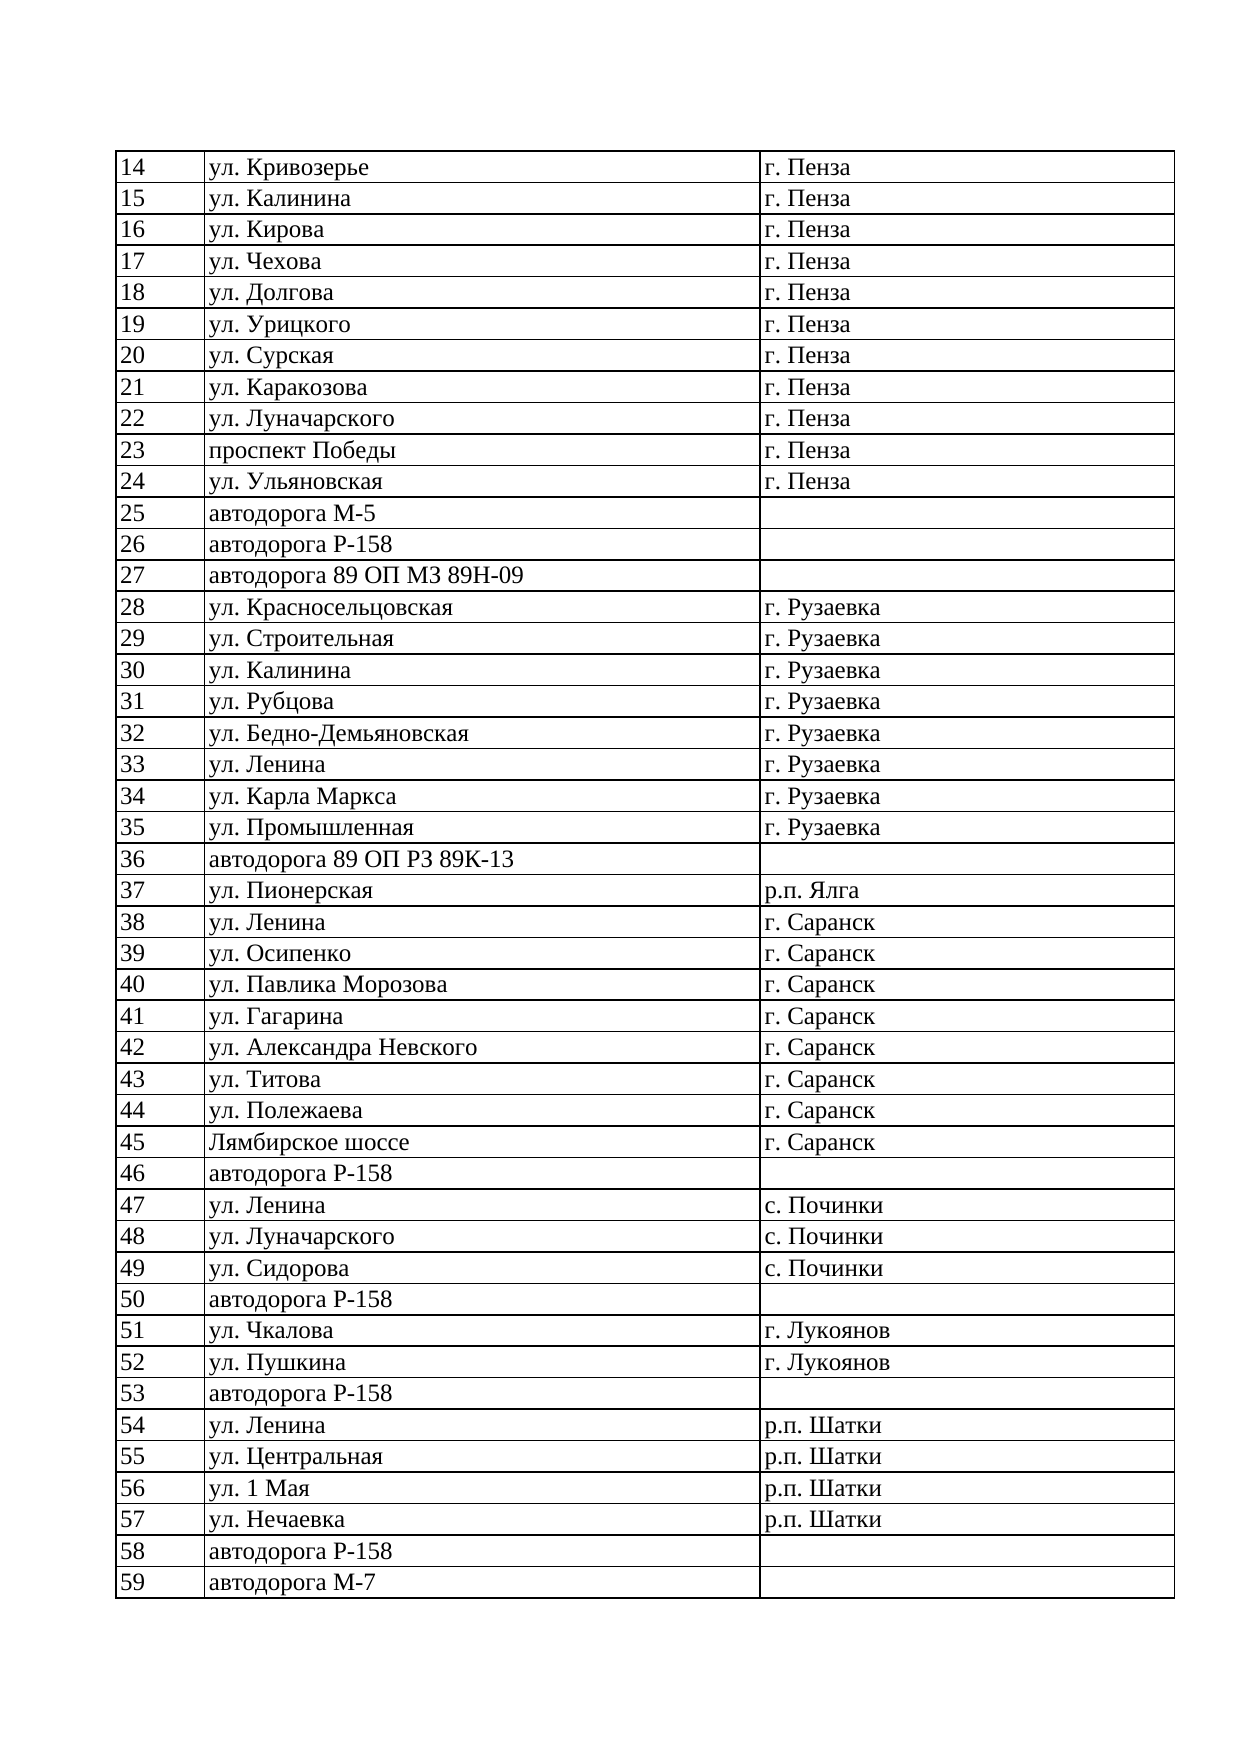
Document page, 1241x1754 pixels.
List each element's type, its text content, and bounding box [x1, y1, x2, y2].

table_cell г. Рузаевка [761, 781, 1174, 811]
table_cell 22 [117, 403, 204, 433]
table_cell ул. Пушкина [205, 1347, 759, 1377]
table_cell 49 [117, 1253, 204, 1282]
table_cell автодорога Р-158 [205, 1378, 759, 1408]
table_cell 37 [117, 875, 204, 905]
table_cell 33 [117, 749, 204, 779]
table_cell ул. Александра Невского [205, 1032, 759, 1062]
table_cell ул. Сурская [205, 340, 759, 370]
table_cell автодорога Р-158 [205, 1284, 759, 1314]
table_cell г. Пенза [761, 466, 1174, 496]
table_cell г. Саранск [761, 1032, 1174, 1062]
table_cell ул. Центральная [205, 1441, 759, 1471]
table_cell ул. Рубцова [205, 686, 759, 716]
table_cell ул. Чкалова [205, 1316, 759, 1345]
table_cell ул. Титова [205, 1064, 759, 1094]
table_cell 36 [117, 844, 204, 873]
table_cell р.п. Ялга [761, 875, 1174, 905]
table_cell ул. Строительная [205, 623, 759, 653]
table_cell 58 [117, 1536, 204, 1566]
table_cell 57 [117, 1504, 204, 1534]
table_cell ул. Сидорова [205, 1253, 759, 1282]
table_cell 29 [117, 623, 204, 653]
table_cell ул. Гагарина [205, 1001, 759, 1031]
table_cell [761, 1284, 1174, 1314]
table_cell с. Починки [761, 1190, 1174, 1219]
table_cell 50 [117, 1284, 204, 1314]
table_cell 16 [117, 215, 204, 244]
table_cell г. Рузаевка [761, 623, 1174, 653]
table_cell ул. Долгова [205, 277, 759, 307]
table_cell ул. Ульяновская [205, 466, 759, 496]
table_cell 45 [117, 1127, 204, 1157]
table_cell проспект Победы [205, 435, 759, 464]
table_cell г. Саранск [761, 1064, 1174, 1094]
table_cell автодорога Р-158 [205, 529, 759, 559]
table_cell г. Пенза [761, 340, 1174, 370]
table_cell г. Рузаевка [761, 592, 1174, 622]
table_cell 27 [117, 561, 204, 590]
table_cell ул. Бедно-Демьяновская [205, 718, 759, 748]
table_cell [761, 1378, 1174, 1408]
table_cell г. Рузаевка [761, 655, 1174, 685]
table_cell 52 [117, 1347, 204, 1377]
table_cell ул. Нечаевка [205, 1504, 759, 1534]
table_cell 54 [117, 1410, 204, 1440]
table_cell 17 [117, 246, 204, 276]
table_cell 20 [117, 340, 204, 370]
table_cell 47 [117, 1190, 204, 1219]
table_cell р.п. Шатки [761, 1504, 1174, 1534]
table_cell г. Пенза [761, 372, 1174, 402]
table_cell 40 [117, 970, 204, 999]
table_cell ул. Павлика Морозова [205, 970, 759, 999]
table_cell ул. 1 Мая [205, 1473, 759, 1503]
table_cell ул. Осипенко [205, 938, 759, 968]
table_cell автодорога Р-158 [205, 1158, 759, 1188]
table_cell 18 [117, 277, 204, 307]
table_cell ул. Ленина [205, 749, 759, 779]
table_cell ул. Ленина [205, 907, 759, 936]
table_cell 46 [117, 1158, 204, 1188]
table_cell автодорога 89 ОП РЗ 89К-13 [205, 844, 759, 873]
table_cell автодорога Р-158 [205, 1536, 759, 1566]
table_cell ул. Луначарского [205, 1221, 759, 1251]
table_cell г. Рузаевка [761, 749, 1174, 779]
table_cell [761, 1567, 1174, 1597]
table_cell ул. Кирова [205, 215, 759, 244]
table_cell [761, 1158, 1174, 1188]
table_cell р.п. Шатки [761, 1410, 1174, 1440]
table_cell ул. Пионерская [205, 875, 759, 905]
table_cell г. Пенза [761, 183, 1174, 213]
table_cell р.п. Шатки [761, 1441, 1174, 1471]
table_cell 51 [117, 1316, 204, 1345]
table_cell г. Саранск [761, 907, 1174, 936]
table_cell ул. Карла Маркса [205, 781, 759, 811]
table_cell ул. Полежаева [205, 1095, 759, 1125]
table_cell 48 [117, 1221, 204, 1251]
table_cell г. Лукоянов [761, 1347, 1174, 1377]
table_cell 55 [117, 1441, 204, 1471]
table_cell г. Рузаевка [761, 718, 1174, 748]
table_cell г. Саранск [761, 1095, 1174, 1125]
table_cell 28 [117, 592, 204, 622]
table_cell ул. Ленина [205, 1190, 759, 1219]
table_cell г. Пенза [761, 152, 1174, 181]
table_cell г. Пенза [761, 309, 1174, 339]
table_cell 53 [117, 1378, 204, 1408]
table_cell автодорога М-5 [205, 498, 759, 527]
table_cell [761, 529, 1174, 559]
table_cell 19 [117, 309, 204, 339]
table_cell 56 [117, 1473, 204, 1503]
table_cell г. Пенза [761, 403, 1174, 433]
table_cell ул. Калинина [205, 655, 759, 685]
table_cell г. Рузаевка [761, 686, 1174, 716]
table_cell автодорога 89 ОП МЗ 89Н-09 [205, 561, 759, 590]
table_cell ул. Красносельцовская [205, 592, 759, 622]
table_cell 43 [117, 1064, 204, 1094]
table_cell г. Лукоянов [761, 1316, 1174, 1345]
table_cell автодорога М-7 [205, 1567, 759, 1597]
table_cell 24 [117, 466, 204, 496]
table_cell ул. Калинина [205, 183, 759, 213]
table_cell г. Саранск [761, 938, 1174, 968]
table_cell ул. Урицкого [205, 309, 759, 339]
table_cell 34 [117, 781, 204, 811]
table_cell 38 [117, 907, 204, 936]
table_cell ул. Луначарского [205, 403, 759, 433]
table_cell р.п. Шатки [761, 1473, 1174, 1503]
table_cell [761, 561, 1174, 590]
table_cell ул. Каракозова [205, 372, 759, 402]
table_cell Лямбирское шоссе [205, 1127, 759, 1157]
table_cell 44 [117, 1095, 204, 1125]
table_cell 39 [117, 938, 204, 968]
table_cell 26 [117, 529, 204, 559]
table_cell г. Саранск [761, 1001, 1174, 1031]
table_cell г. Пенза [761, 215, 1174, 244]
table_cell г. Пенза [761, 277, 1174, 307]
table_cell 32 [117, 718, 204, 748]
table_cell г. Пенза [761, 246, 1174, 276]
table_cell [761, 844, 1174, 873]
table_cell г. Саранск [761, 1127, 1174, 1157]
table_cell [761, 1536, 1174, 1566]
table_cell г. Саранск [761, 970, 1174, 999]
table_cell 31 [117, 686, 204, 716]
table_cell 42 [117, 1032, 204, 1062]
table_cell [761, 498, 1174, 527]
table_cell 35 [117, 812, 204, 842]
table_cell ул. Чехова [205, 246, 759, 276]
table_cell 23 [117, 435, 204, 464]
table_cell 21 [117, 372, 204, 402]
table_cell г. Рузаевка [761, 812, 1174, 842]
table_cell 30 [117, 655, 204, 685]
table_cell 59 [117, 1567, 204, 1597]
table_cell с. Починки [761, 1253, 1174, 1282]
table_cell с. Починки [761, 1221, 1174, 1251]
table_cell 41 [117, 1001, 204, 1031]
table_cell 25 [117, 498, 204, 527]
table_cell г. Пенза [761, 435, 1174, 464]
table_cell ул. Ленина [205, 1410, 759, 1440]
table_cell 14 [117, 152, 204, 181]
table_cell 15 [117, 183, 204, 213]
table_cell ул. Промышленная [205, 812, 759, 842]
table_cell ул. Кривозерье [205, 152, 759, 181]
